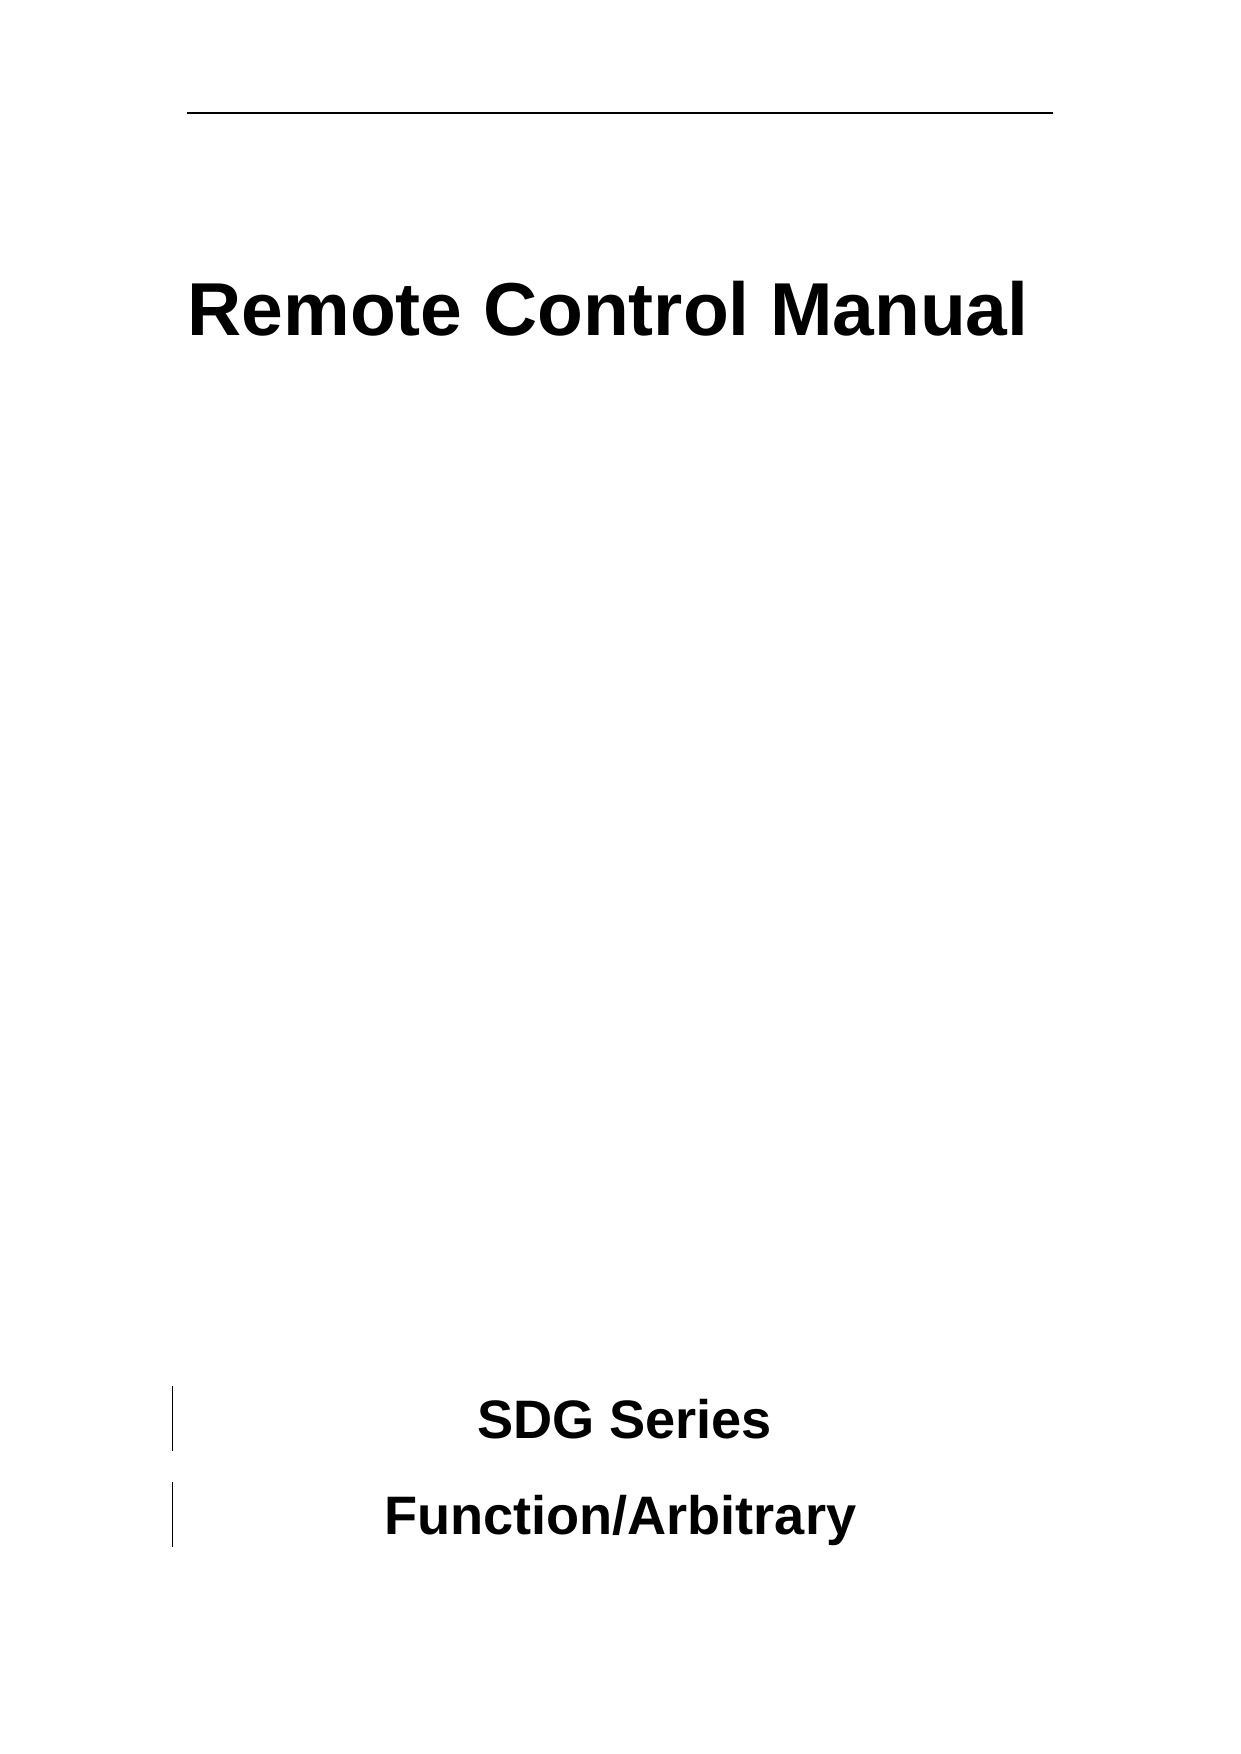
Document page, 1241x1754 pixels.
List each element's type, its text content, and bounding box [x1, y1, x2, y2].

text Function/Arbitrary [187, 1482, 1053, 1547]
text SDG Series [450, 1386, 1053, 1451]
text Remote Control Manual [187, 259, 1053, 357]
